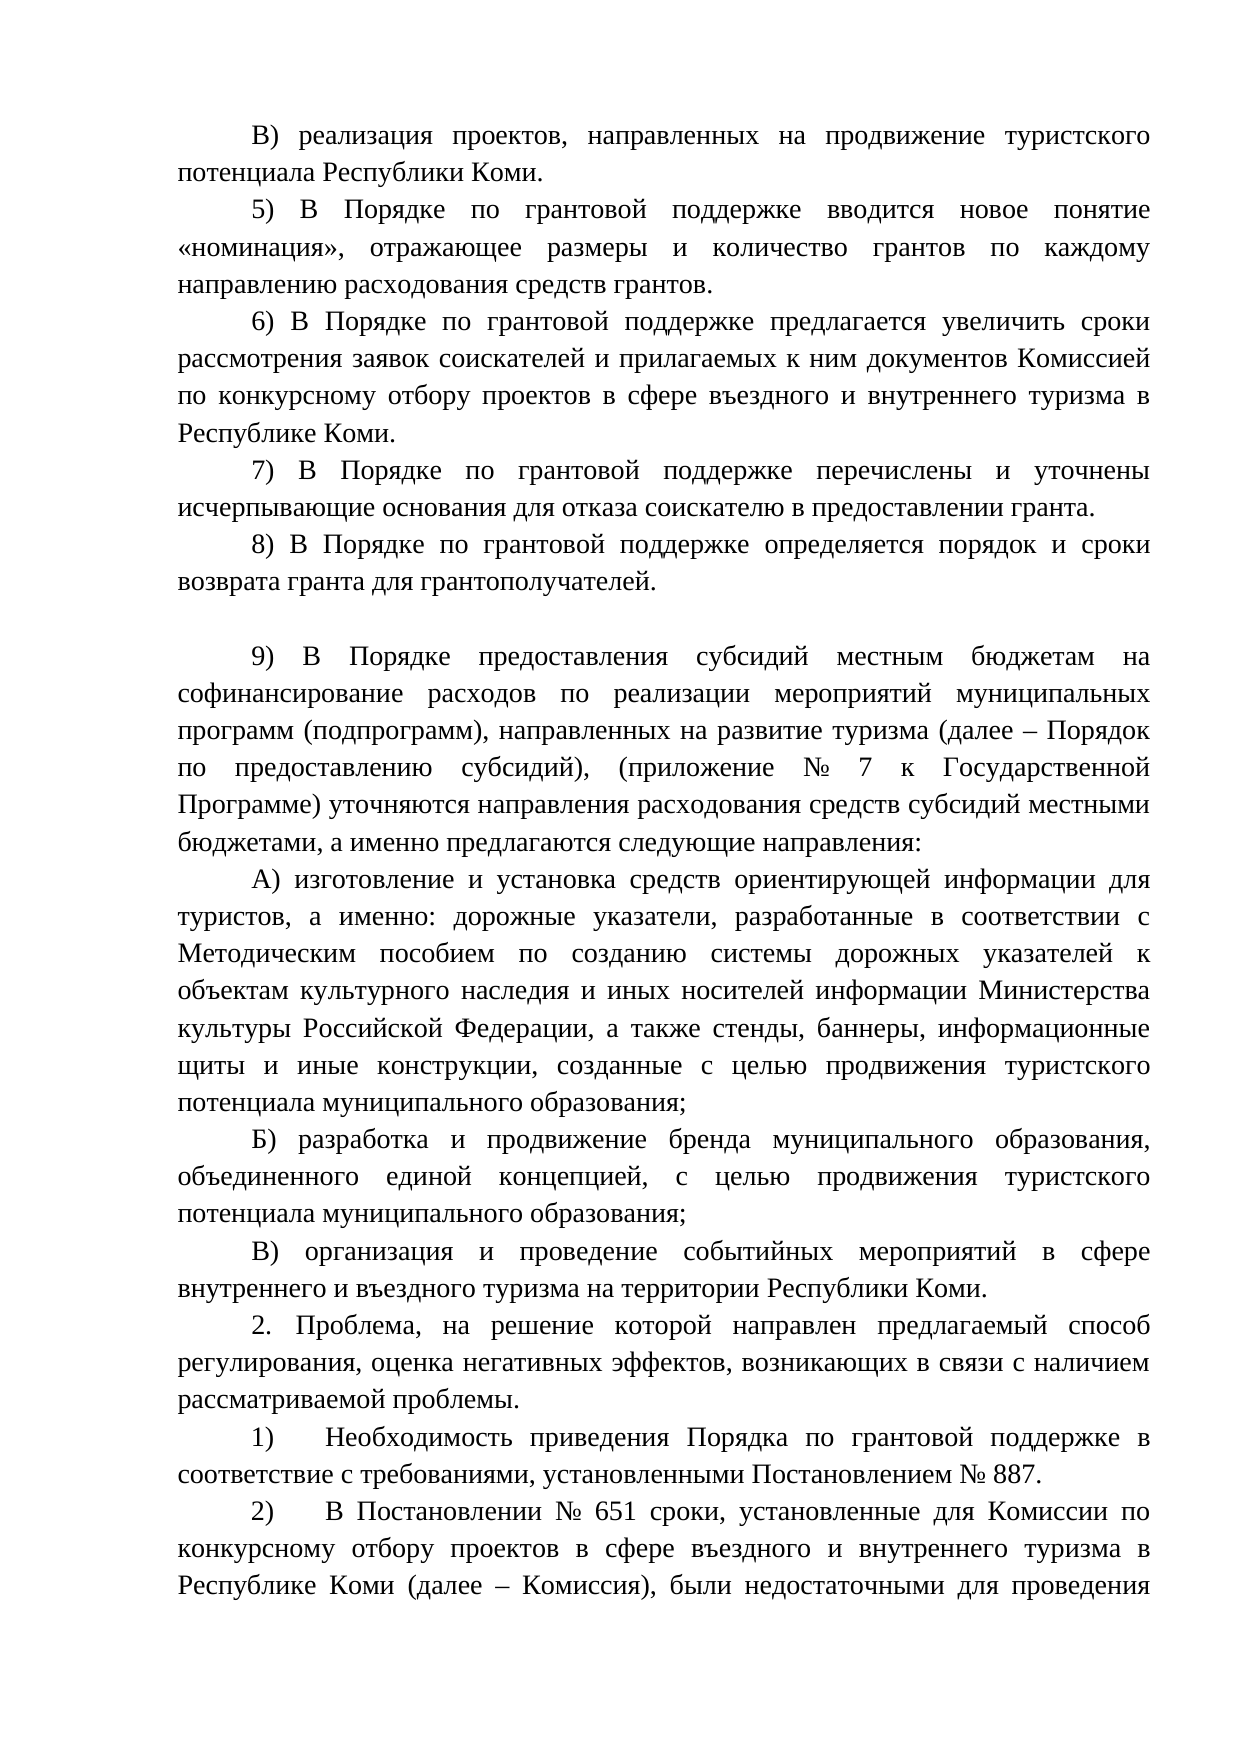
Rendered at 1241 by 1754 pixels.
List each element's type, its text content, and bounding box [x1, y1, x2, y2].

text В) реализация проектов, направленных на продвижение туристского потенциала Республики Коми. [177, 118, 1152, 188]
list Необходимость приведения Порядка по грантовой поддержке в соответствие с требованиями, установленными Постановлением № 887. [177, 1420, 1152, 1489]
text В) организация и проведение событийных мероприятий в сфере внутреннего и въездного туризма на территории Республики Коми. [177, 1234, 1152, 1303]
text Б) разработка и продвижение бренда муниципального образования, объединенного единой концепцией, с целью продвижения туристского потенциала муниципального образования; [177, 1122, 1152, 1229]
text 6) В Порядке по грантовой поддержке предлагается увеличить сроки рассмотрения заявок соискателей и прилагаемых к ним документов Комиссией по конкурсному отбору проектов в сфере въездного и внутреннего туризма в Республике Коми. [177, 304, 1152, 448]
text А) изготовление и установка средств ориентирующей информации для туристов, а именно: дорожные указатели, разработанные в соответствии с Методическим пособием по созданию системы дорожных указателей к объектам культурного наследия и иных носителей информации Министерства культуры Российской Федерации, а также стенды, баннеры, информационные щиты и иные конструкции, созданные с целью продвижения туристского потенциала муниципального образования; [177, 862, 1152, 1117]
text 7) В Порядке по грантовой поддержке перечислены и уточнены исчерпывающие основания для отказа соискателю в предоставлении гранта. [177, 453, 1152, 522]
list Проблема, на решение которой направлен предлагаемый способ регулирования, оценка негативных эффектов, возникающих в связи с наличием рассматриваемой проблемы. [177, 1308, 1152, 1415]
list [177, 1494, 1152, 1601]
text 5) В Порядке по грантовой поддержке вводится новое понятие «номинация», отражающее размеры и количество грантов по каждому направлению расходования средств грантов. [177, 192, 1152, 299]
text 9) В Порядке предоставления субсидий местным бюджетам на софинансирование расходов по реализации мероприятий муниципальных программ (подпрограмм), направленных на развитие туризма (далее – Порядок по предоставлению субсидий), (приложение № 7 к Государственной Программе) уточняются направления расходования средств субсидий местными бюджетами, а именно предлагаются следующие направления: [177, 639, 1152, 857]
text 8) В Порядке по грантовой поддержке определяется порядок и сроки возврата гранта для грантополучателей. [177, 527, 1152, 597]
